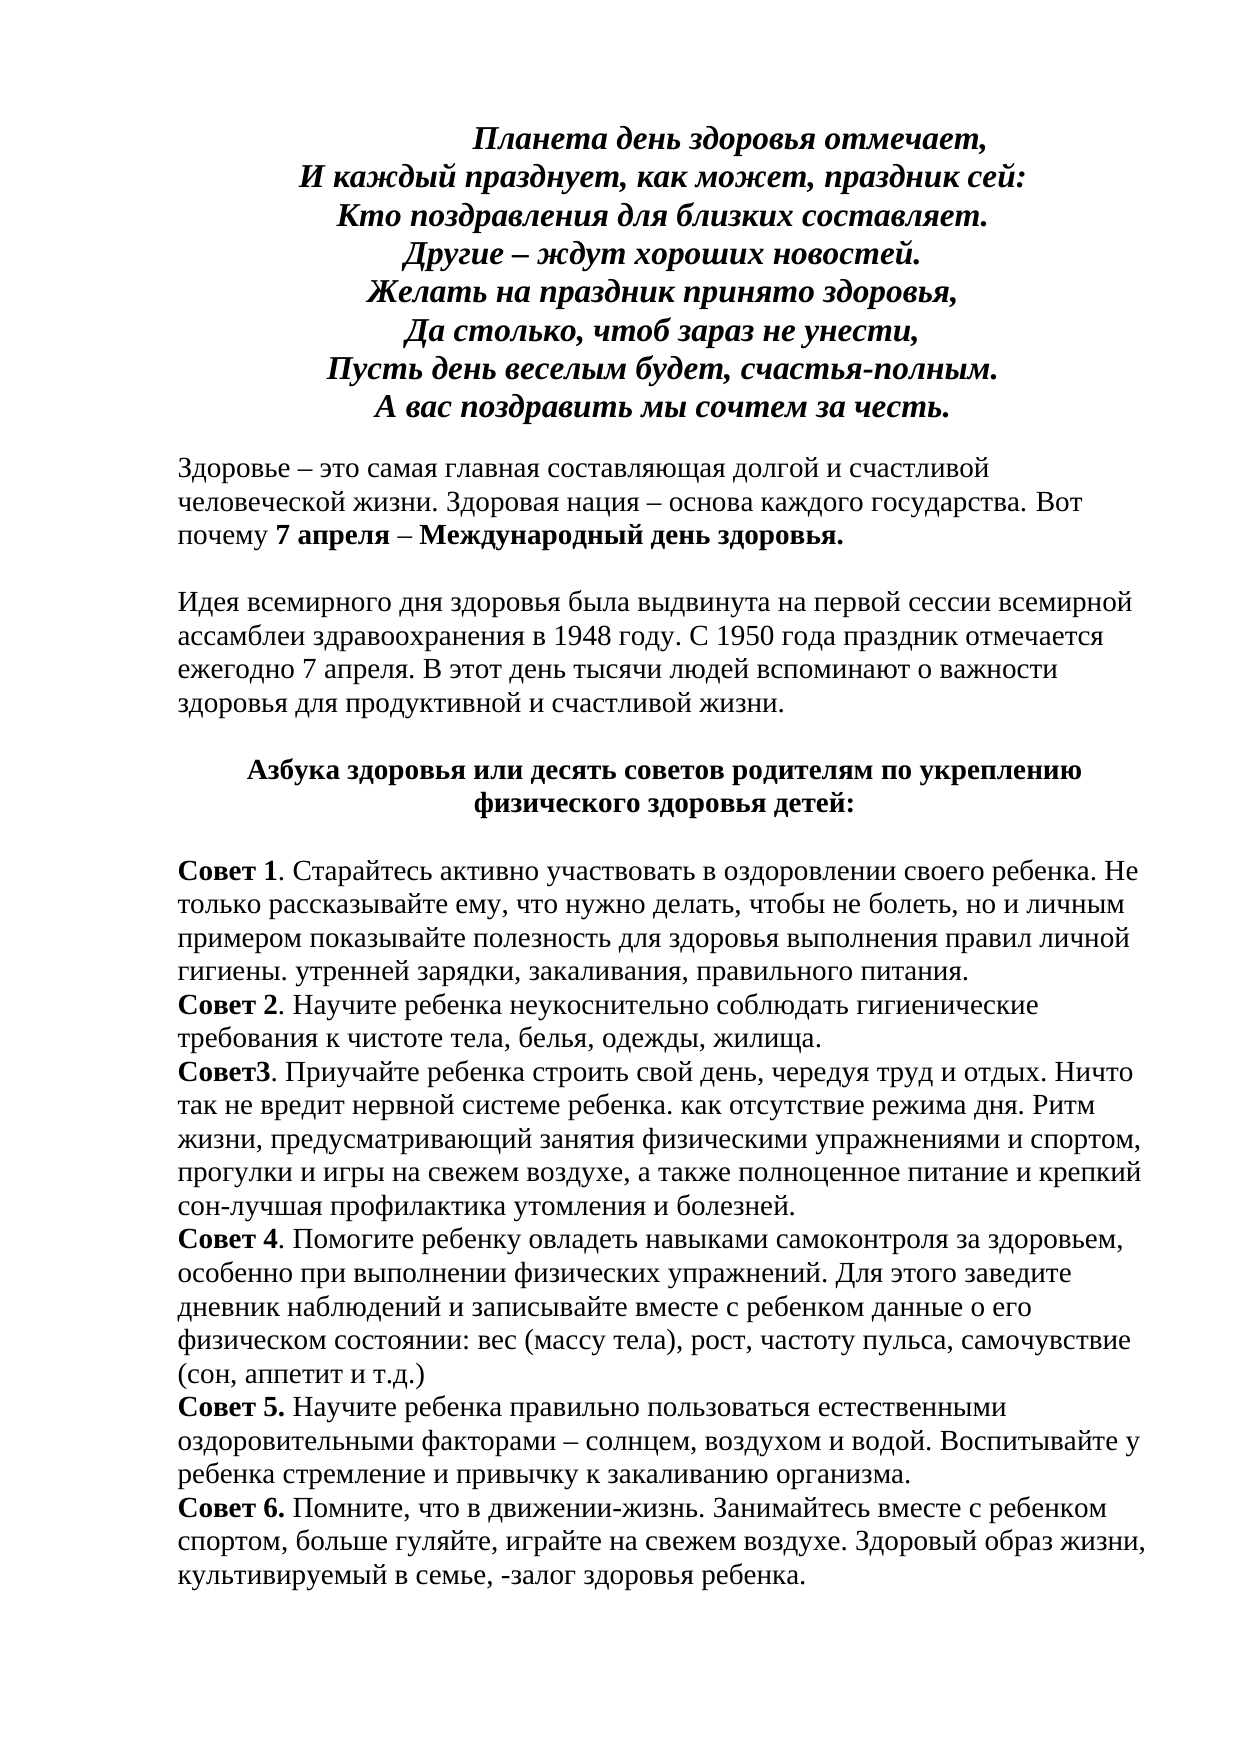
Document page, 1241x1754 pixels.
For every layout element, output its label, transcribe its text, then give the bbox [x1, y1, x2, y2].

text Да столько, чтоб зараз не унести, [177, 310, 1152, 348]
text Пусть день веселым будет, счастья-полным. [177, 348, 1152, 386]
text Кто поздравления для близких составляет. [177, 195, 1152, 233]
text Совет 2. Научите ребенка неукоснительно соблюдать гигиенические требования к чистоте тела, белья, одежды, жилища. [177, 987, 1152, 1054]
text Совет 6. Помните, что в движении-жизнь. Занимайтесь вместе с ребенком спортом, больше гуляйте, играйте на свежем воздухе. Здоровый образ жизни, культивируемый в семье, -залог здоровья ребенка. [177, 1490, 1152, 1591]
text Азбука здоровья или десять советов родителям по укреплению физического здоровья детей: [177, 752, 1152, 819]
text Идея всемирного дня здоровья была выдвинута на первой сессии всемирной ассамблеи здравоохранения в 1948 году. С 1950 года праздник отмечается ежегодно 7 апреля. В этот день тысячи людей вспоминают о важности здоровья для продуктивной и счастливой жизни. [177, 584, 1152, 718]
text Планета день здоровья отмечает, [398, 118, 1152, 156]
text Совет 4. Помогите ребенку овладеть навыками самоконтроля за здоровьем, особенно при выполнении физических упражнений. Для этого заведите дневник наблюдений и записывайте вместе с ребенком данные о его физическом состоянии: вес (массу тела), рост, частоту пульса, самочувствие (сон, аппетит и т.д.) [177, 1222, 1152, 1389]
text Здоровье – это самая главная составляющая долгой и счастливой человеческой жизни. Здоровая нация – основа каждого государства. Вот почему 7 апреля – Международный день здоровья. [177, 450, 1152, 551]
text Совет3. Приучайте ребенка строить свой день, чередуя труд и отдых. Ничто так не вредит нервной системе ребенка. как отсутствие режима дня. Ритм жизни, предусматривающий занятия физическими упражнениями и спортом, прогулки и игры на свежем воздухе, а также полноценное питание и крепкий сон-лучшая профилактика утомления и болезней. [177, 1054, 1152, 1222]
text Другие – ждут хороших новостей. [177, 233, 1152, 271]
text И каждый празднует, как может, праздник сей: [177, 156, 1152, 195]
text А вас поздравить мы сочтем за честь. [177, 386, 1152, 425]
text Совет 1. Старайтесь активно участвовать в оздоровлении своего ребенка. Не только рассказывайте ему, что нужно делать, чтобы не болеть, но и личным примером показывайте полезность для здоровья выполнения правил личной гигиены. утренней зарядки, закаливания, правильного питания. [177, 853, 1152, 987]
text Совет 5. Научите ребенка правильно пользоваться естественными оздоровительными факторами – солнцем, воздухом и водой. Воспитывайте у ребенка стремление и привычку к закаливанию организма. [177, 1389, 1152, 1490]
text Желать на праздник принято здоровья, [177, 271, 1152, 310]
